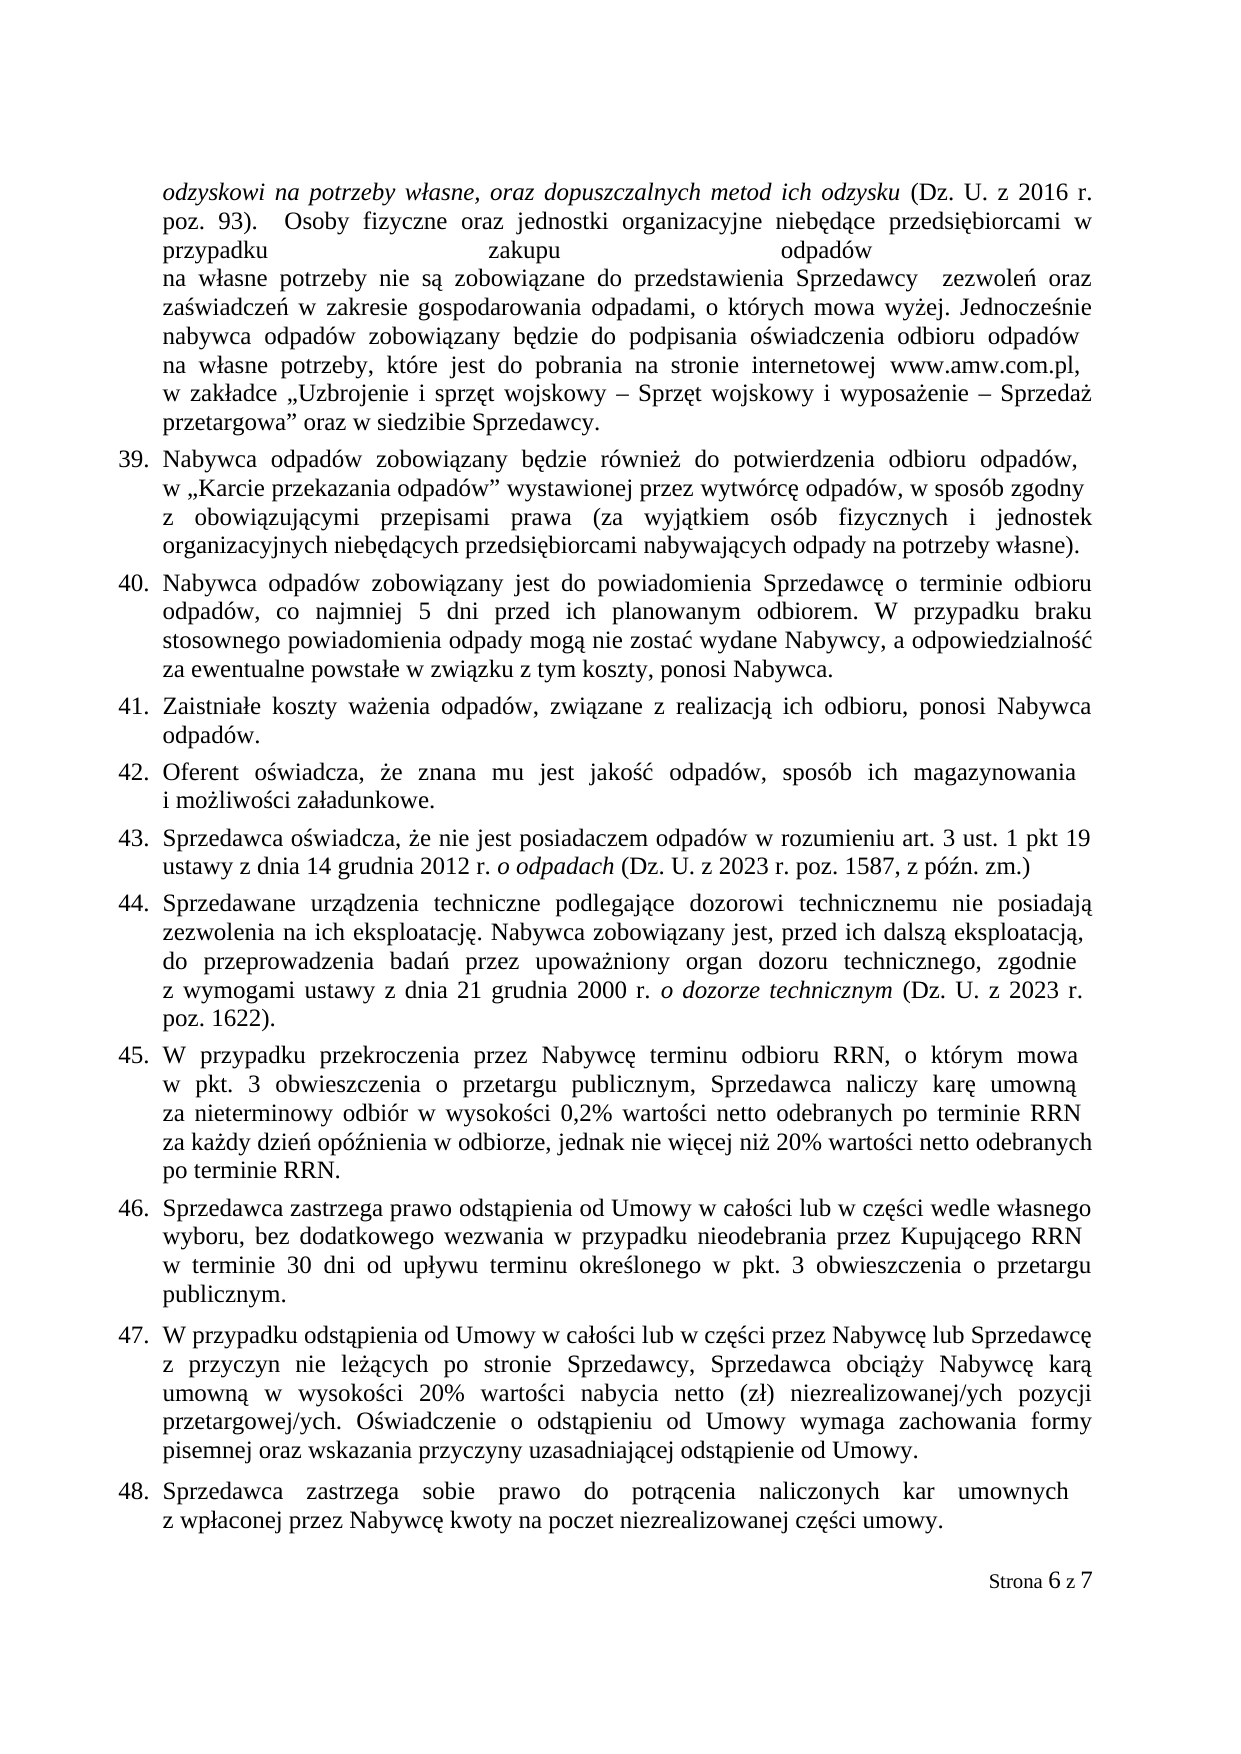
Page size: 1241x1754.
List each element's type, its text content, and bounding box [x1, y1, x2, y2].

list W przypadku odstąpienia od Umowy w całości lub w części przez Nabywcę lub Sprzedawcę z przyczyn nie leżących po stronie Sprzedawcy, Sprzedawca obciąży Nabywcę karą umowną w wysokości 20% wartości nabycia netto (zł) niezrealizowanej/ych pozycji przetargowej/ych. Oświadczenie o odstąpieniu od Umowy wymaga zachowania formy pisemnej oraz wskazania przyczyny uzasadniającej odstąpienie od Umowy. [118, 1320, 1093, 1464]
list Nabywca odpadów zobowiązany będzie również do potwierdzenia odbioru odpadów, w „Karcie przekazania odpadów” wystawionej przez wytwórcę odpadów, w sposób zgodny z obowiązującymi przepisami prawa (za wyjątkiem osób fizycznych i jednostek organizacyjnych niebędących przedsiębiorcami nabywających odpady na potrzeby własne). [118, 444, 1093, 559]
list W przypadku przekroczenia przez Nabywcę terminu odbioru RRN, o którym mowa w pkt. 3 obwieszczenia o przetargu publicznym, Sprzedawca naliczy karę umowną za nieterminowy odbiór w wysokości 0,2% wartości netto odebranych po terminie RRN za każdy dzień opóźnienia w odbiorze, jednak nie więcej niż 20% wartości netto odebranych po terminie RRN. [118, 1041, 1093, 1184]
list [118, 177, 1093, 436]
list Nabywca odpadów zobowiązany jest do powiadomienia Sprzedawcę o terminie odbioru odpadów, co najmniej 5 dni przed ich planowanym odbiorem. W przypadku braku stosownego powiadomienia odpady mogą nie zostać wydane Nabywcy, a odpowiedzialność za ewentualne powstałe w związku z tym koszty, ponosi Nabywca. [118, 568, 1093, 683]
list Zaistniałe koszty ważenia odpadów, związane z realizacją ich odbioru, ponosi Nabywca odpadów. [118, 691, 1093, 748]
list Sprzedawca zastrzega sobie prawo do potrącenia naliczonych kar umownych z wpłaconej przez Nabywcę kwoty na poczet niezrealizowanej części umowy. [118, 1476, 1093, 1534]
list Oferent oświadcza, że znana mu jest jakość odpadów, sposób ich magazynowania i możliwości załadunkowe. [118, 757, 1093, 814]
list Sprzedawane urządzenia techniczne podlegające dozorowi technicznemu nie posiadają zezwolenia na ich eksploatację. Nabywca zobowiązany jest, przed ich dalszą eksploatacją, do przeprowadzenia badań przez upoważniony organ dozoru technicznego, zgodnie z wymogami ustawy z dnia 21 grudnia 2000 r. o dozorze technicznym (Dz. U. z 2023 r. poz. 1622). [118, 888, 1093, 1032]
list Sprzedawca oświadcza, że nie jest posiadaczem odpadów w rozumieniu art. 3 ust. 1 pkt 19 ustawy z dnia 14 grudnia 2012 r. o odpadach (Dz. U. z 2023 r. poz. 1587, z późn. zm.) [118, 823, 1093, 880]
list Sprzedawca zastrzega prawo odstąpienia od Umowy w całości lub w części wedle własnego wyboru, bez dodatkowego wezwania w przypadku nieodebrania przez Kupującego RRN w terminie 30 dni od upływu terminu określonego w pkt. 3 obwieszczenia o przetargu publicznym. [118, 1193, 1093, 1308]
